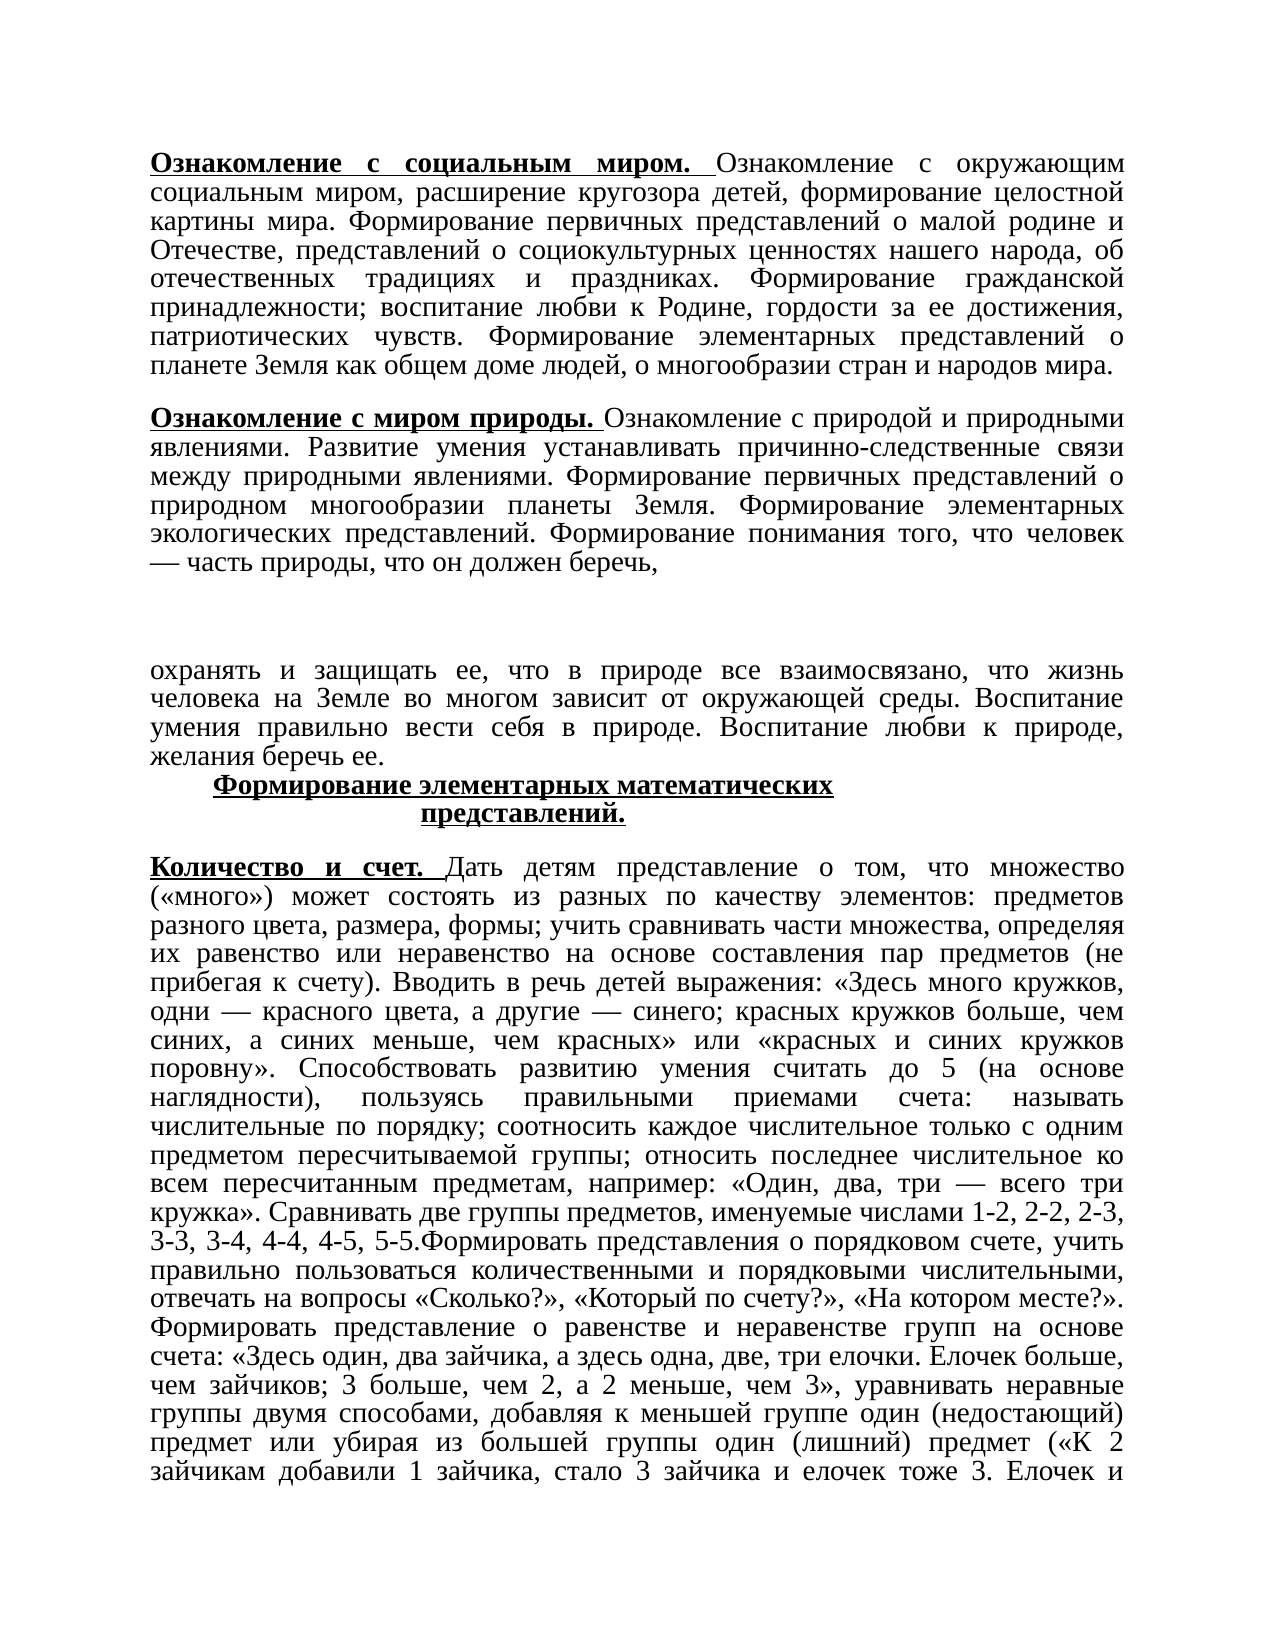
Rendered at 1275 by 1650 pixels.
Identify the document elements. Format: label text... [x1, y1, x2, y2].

text охранять и защищать ее, что в природе все взаимосвязано, что жизнь человека на Земле во многом зависит от окружающей среды. Воспитание умения правильно вести себя в природе. Воспитание любви к природе, желания беречь ее. [150, 656, 1125, 771]
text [150, 854, 1125, 1486]
text Ознакомление с миром природы. Ознакомление с природой и природными явлениями. Развитие умения устанавливать причинно-следственные связи между природными явлениями. Формирование первичных представлений о природном многообразии планеты Земля. Формирование элементарных экологических представлений. Формирование понимания того, что человек — часть природы, что он должен беречь, [150, 405, 1125, 577]
text Ознакомление с социальным миром. Ознакомление с окружающим социальным миром, расширение кругозора детей, формирование целостной картины мира. Формирование первичных представлений о малой родине и Отечестве, представлений о социокультурных ценностях нашего народа, об отечественных традициях и праздниках. Формирование гражданской принадлежности; воспитание любви к Родине, гордости за ее достижения, патриотических чувств. Формирование элементарных представлений о планете Земля как общем доме людей, о многообразии стран и народов мира. [150, 150, 1125, 380]
text Формирование элементарных математических представлений. [150, 771, 896, 829]
